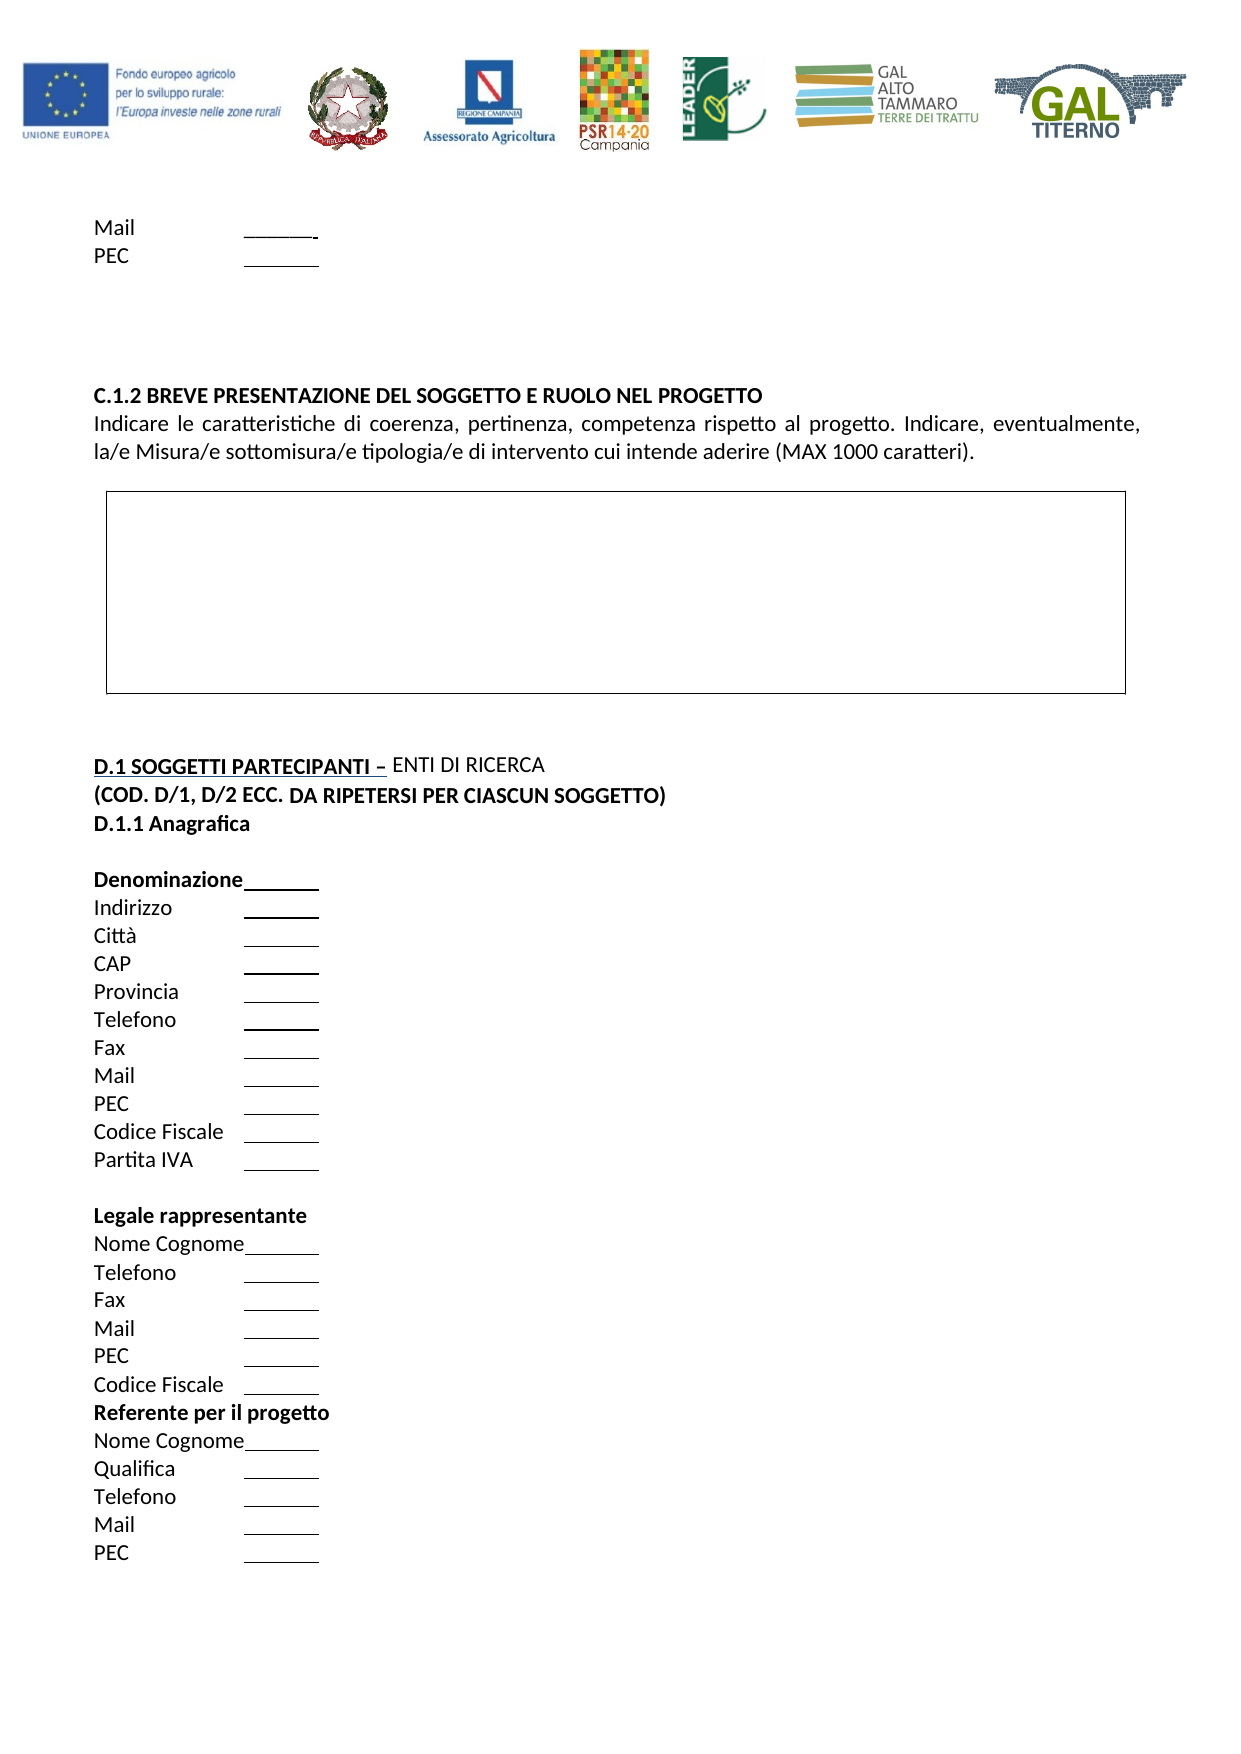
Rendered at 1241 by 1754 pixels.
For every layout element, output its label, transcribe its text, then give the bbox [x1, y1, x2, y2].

text D.1 SOGGETTI PARTECIPANTI – ENTI DI RICERCA [94, 751, 1142, 780]
text Telefono [94, 1482, 1142, 1510]
text Indicare le caratteristiche di coerenza, pertinenza, competenza rispetto al progetto. Indicare, eventualmente, la/e Misura/e sottomisura/e tipologia/e di intervento cui intende aderire (MAX 1000 caratteri). [94, 409, 1142, 466]
text Referente per il progetto [94, 1398, 1142, 1426]
picture [795, 57, 1202, 138]
text D.1.1 Anagrafica [94, 809, 1142, 837]
text Telefono [94, 1005, 1142, 1033]
text Partita IVA [94, 1146, 1142, 1173]
text Codice Fiscale [94, 1117, 1142, 1146]
text Fax [94, 1033, 1142, 1061]
text Fax [94, 1286, 1142, 1314]
text C.1.2 BREVE PRESENTAZIONE DEL SOGGETTO E RUOLO NEL PROGETTO [94, 381, 1142, 409]
text PEC [94, 1089, 1142, 1117]
text Mail [94, 1061, 1142, 1089]
text PEC [94, 1342, 1142, 1370]
text Codice Fiscale [94, 1370, 1142, 1398]
text CAP [94, 949, 1142, 977]
text Telefono [94, 1258, 1142, 1286]
text Città [94, 921, 1142, 949]
text Mail [94, 1510, 1142, 1538]
text Mail ______ [94, 213, 1142, 241]
text Denominazione [94, 865, 1142, 893]
text Indirizzo [94, 893, 1142, 921]
text Nome Cognome [94, 1229, 1142, 1258]
picture [423, 57, 558, 146]
text Provincia [94, 977, 1142, 1005]
text Legale rappresentante [94, 1202, 1142, 1229]
picture [578, 48, 650, 152]
text PEC [94, 1538, 1142, 1566]
picture [21, 57, 285, 147]
text PEC [94, 241, 1142, 269]
text Qualifica [94, 1454, 1142, 1482]
text Nome Cognome [94, 1426, 1142, 1454]
text Mail [94, 1314, 1142, 1342]
picture [682, 57, 767, 141]
picture [305, 63, 392, 153]
text (COD. D/1, D/2 ECC. DA RIPETERSI PER CIASCUN SOGGETTO) [94, 780, 1142, 809]
